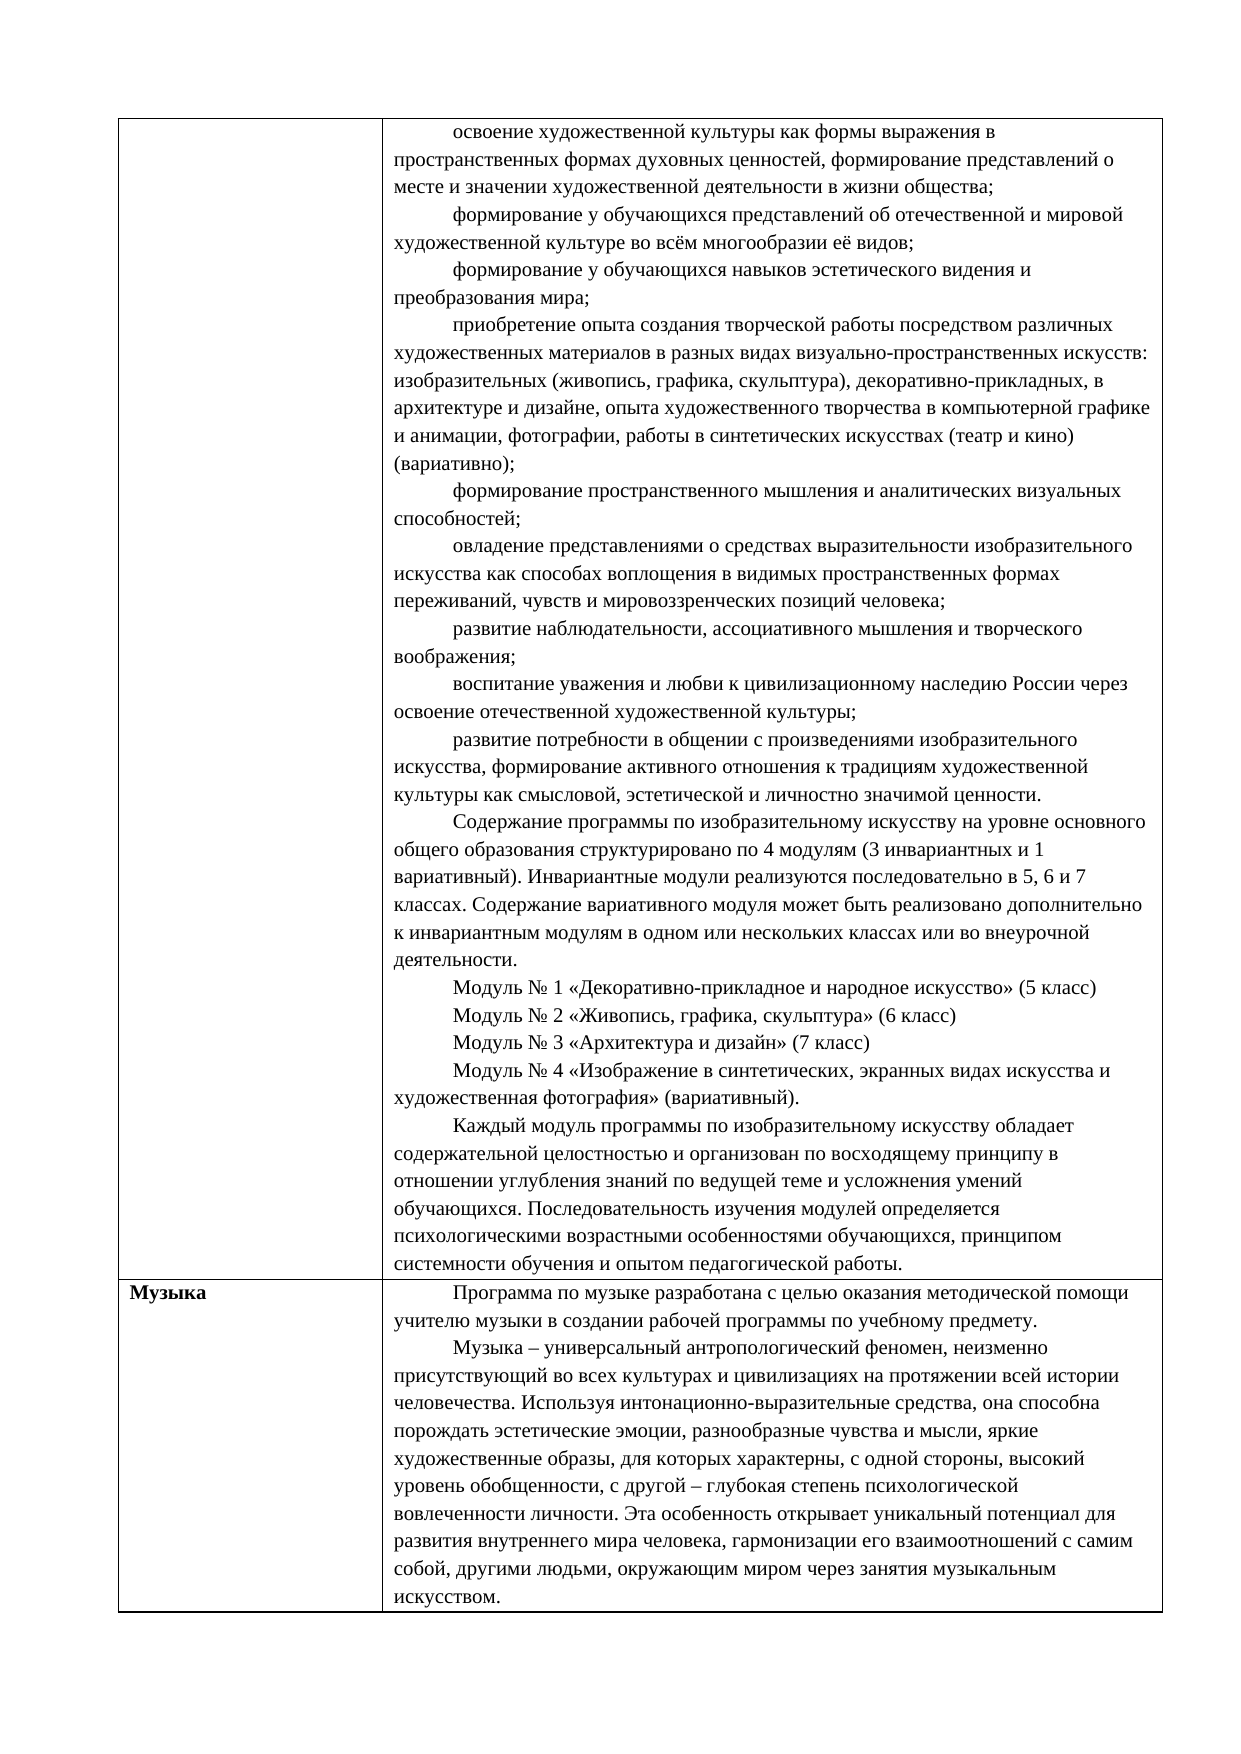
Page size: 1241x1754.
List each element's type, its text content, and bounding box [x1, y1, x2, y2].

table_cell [383, 119, 1162, 1279]
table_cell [119, 119, 382, 1279]
table_cell Музыка [119, 1280, 382, 1611]
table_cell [383, 1280, 1162, 1611]
